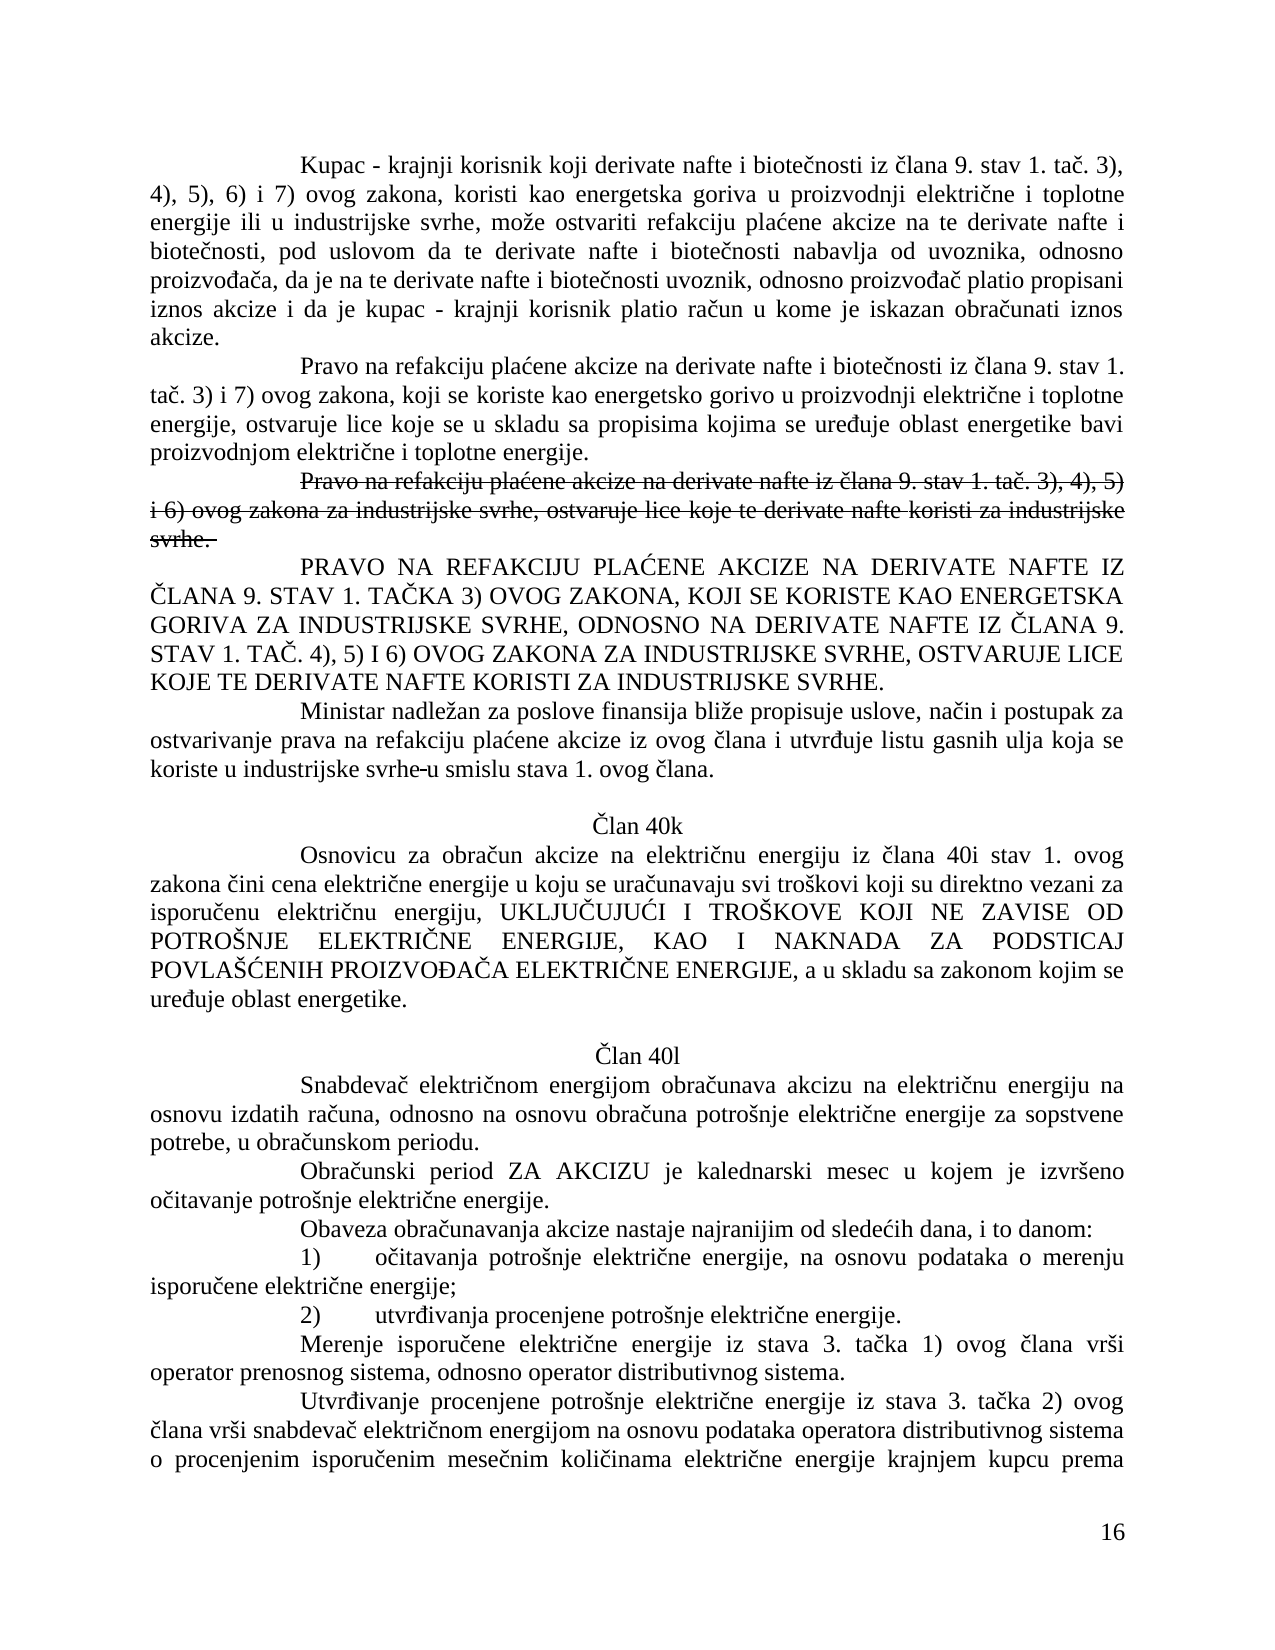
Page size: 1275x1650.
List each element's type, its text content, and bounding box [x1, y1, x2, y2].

text Ministar nadležan za poslove finansija bliže propisuje uslove, način i postupak za ostvarivanje prava na refakciju plaćene akcize iz ovog člana i utvrđuje listu gasnih ulja koja se koriste u industrijske svrhe u smislu stava 1. ovog člana. [150, 696, 1125, 782]
text Snabdevač električnom energijom obračunava akcizu na električnu energiju na osnovu izdatih računa, odnosno na osnovu obračuna potrošnje električne energije za sopstvene potrebe, u obračunskom periodu. [150, 1070, 1125, 1156]
text Obračunski period ZA AKCIZU je kalednarski mesec u kojem je izvršeno očitavanje potrošnje električne energije. [150, 1156, 1125, 1214]
text Pravo na refakciju plaćene akcize na derivate nafte iz člana 9. stav 1. tač. 3), 4), 5) i 6) ovog zakona za industrijske svrhe, ostvaruje lice koje te derivate nafte koristi za industrijske svrhe. [150, 466, 1125, 511]
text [150, 1386, 1125, 1472]
text PRAVO NA REFAKCIJU PLAĆENE AKCIZE NA DERIVATE NAFTE IZ ČLANA 9. STAV 1. TAČKA 3) OVOG ZAKONA, KOJI SE KORISTE KAO ENERGETSKA GORIVA ZA INDUSTRIJSKE SVRHE, ODNOSNO NA DERIVATE NAFTE IZ ČLANA 9. STAV 1. TAČ. 4), 5) I 6) OVOG ZAKONA ZA INDUSTRIJSKE SVRHE, OSTVARUJE LICE KOJE TE DERIVATE NAFTE KORISTI ZA INDUSTRIJSKE SVRHE. [150, 552, 1125, 696]
text 1) očitavanja potrošnje električne energije, na osnovu podataka o merenju isporučene električne energije; [150, 1242, 1125, 1300]
text Pravo na refakciju plaćene akcize na derivate nafte i biotečnosti iz člana 9. stav 1. tač. 3) i 7) ovog zakona, koji se koriste kao energetsko gorivo u proizvodnji električne i toplotne energije, ostvaruje lice koje se u skladu sa propisima kojima se uređuje oblast energetike bavi proizvodnjom električne i toplotne energije. [150, 351, 1125, 466]
text Merenje isporučene električne energije iz stava 3. tačka 1) ovog člana vrši operator prenosnog sistema, odnosno operator distributivnog sistema. [150, 1329, 1125, 1386]
text Kupac - krajnji korisnik koji derivate nafte i biotečnosti iz člana 9. stav 1. tač. 3), 4), 5), 6) i 7) ovog zakona, koristi kao energetska goriva u proizvodnji električne i toplotne energije ili u industrijske svrhe, može ostvariti refakciju plaćene akcize na te derivate nafte i biotečnosti, pod uslovom da te derivate nafte i biotečnosti nabavlja od uvoznika, odnosno proizvođača, da je na te derivate nafte i biotečnosti uvoznik, odnosno proizvođač platio propisani iznos akcize i da je kupac - krajnji korisnik platio račun u kome je iskazan obračunati iznos akcize. [150, 150, 1125, 351]
text Osnovicu za obračun akcize na električnu energiju iz člana 40i stav 1. ovog zakona čini cena električne energije u koju se uračunavaju svi troškovi koji su direktno vezani za isporučenu električnu energiju, UKLJUČUJUĆI I TROŠKOVE KOJI NE ZAVISE OD POTROŠNJE ELEKTRIČNE ENERGIJE, KAO I NAKNADA ZA PODSTICAJ POVLAŠĆENIH PROIZVOĐAČA ELEKTRIČNE ENERGIJE, a u skladu sa zakonom kojim se uređuje oblast energetike. [150, 840, 1125, 1012]
text Član 40l [150, 1041, 1125, 1070]
text Pravo na refakciju plaćene akcize na derivate nafte iz člana 9. stav 1. tač. 3), 4), 5) i 6) ovog zakona za industrijske svrhe, ostvaruje lice koje te derivate nafte koristi za industrijske svrhe. [150, 512, 1125, 552]
text 2) utvrđivanja procenjene potrošnje električne energije. [150, 1300, 1125, 1329]
text Obaveza obračunavanja akcize nastaje najranijim od sledećih dana, i to danom: [150, 1214, 1125, 1242]
text Član 40k [150, 811, 1125, 840]
